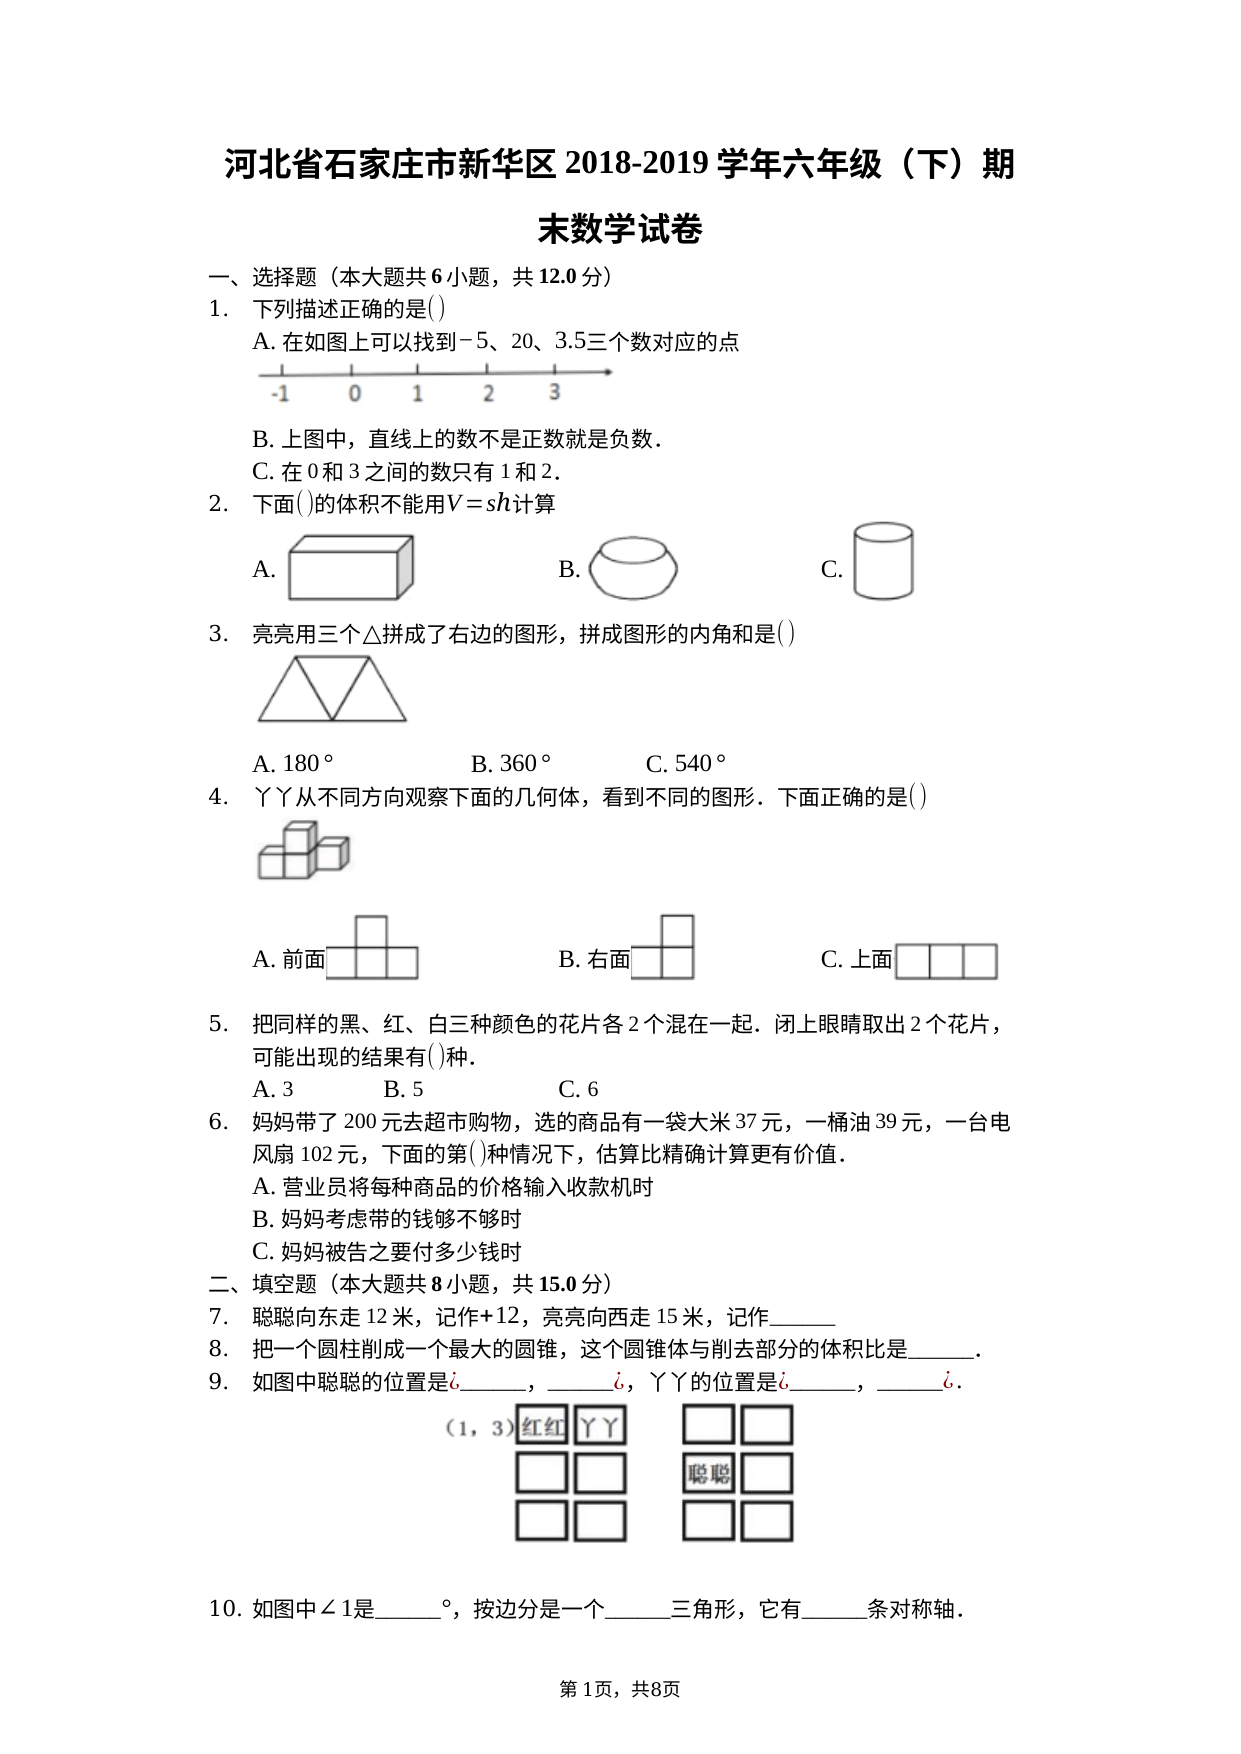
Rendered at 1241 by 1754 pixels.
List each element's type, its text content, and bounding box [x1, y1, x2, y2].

text A. 3 B. 5 C. 6 [252, 1072, 1032, 1104]
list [208, 1592, 1032, 1624]
picture [849, 519, 919, 606]
picture [893, 939, 1003, 985]
list 聪聪向东走12米，记作，亮亮向西走15米，记作______ [208, 1299, 1032, 1332]
list 下面的体积不能用计算 [208, 487, 1032, 519]
picture [251, 357, 619, 411]
text A. 在如图上可以找到、20、三个数对应的点 B. 上图中，直线上的数不是正数就是负数． C. 在0和3之间的数只有1和2． [252, 324, 1032, 487]
text A. B. C. [252, 747, 1032, 779]
text A. 前面 B. 右面 C. 上面 [252, 909, 1032, 1007]
list 亮亮用三个拼成了右边的图形，拼成图形的内角和是 [208, 617, 1032, 747]
list 妈妈带了200元去超市购物，选的商品有一袋大米37元，一桶油39元，一台电风扇102元，下面的第种情况下，估算比精确计算更有价值． [208, 1104, 1032, 1169]
text 河北省石家庄市新华区2018-2019学年六年级（下）期末数学试卷 [208, 129, 1032, 259]
list 把同样的黑、红、白三种颜色的花片各2个混在一起．闭上眼睛取出2个花片，可能出现的结果有种． [208, 1007, 1032, 1072]
list 如图中聪聪的位置是______，______，丫丫的位置是______，______ [208, 1364, 1032, 1397]
list 丫丫从不同方向观察下面的几何体，看到不同的图形．下面正确的是 [208, 779, 1032, 909]
picture [326, 909, 425, 985]
picture [251, 649, 413, 728]
picture [251, 812, 358, 886]
picture [587, 530, 683, 606]
text A. 营业员将每种商品的价格输入收款机时 B. 妈妈考虑带的钱够不够时 C. 妈妈被告之要付多少钱时 [252, 1169, 1032, 1267]
text 一、选择题（本大题共6小题，共12.0分） [208, 259, 1032, 292]
list 把一个圆柱削成一个最大的圆锥，这个圆锥体与削去部分的体积比是______． [208, 1332, 1032, 1364]
text 二、填空题（本大题共8小题，共15.0分） [208, 1267, 1032, 1299]
list 下列描述正确的是 [208, 292, 1032, 324]
picture [440, 1397, 800, 1549]
picture [282, 528, 420, 606]
picture [631, 909, 700, 985]
